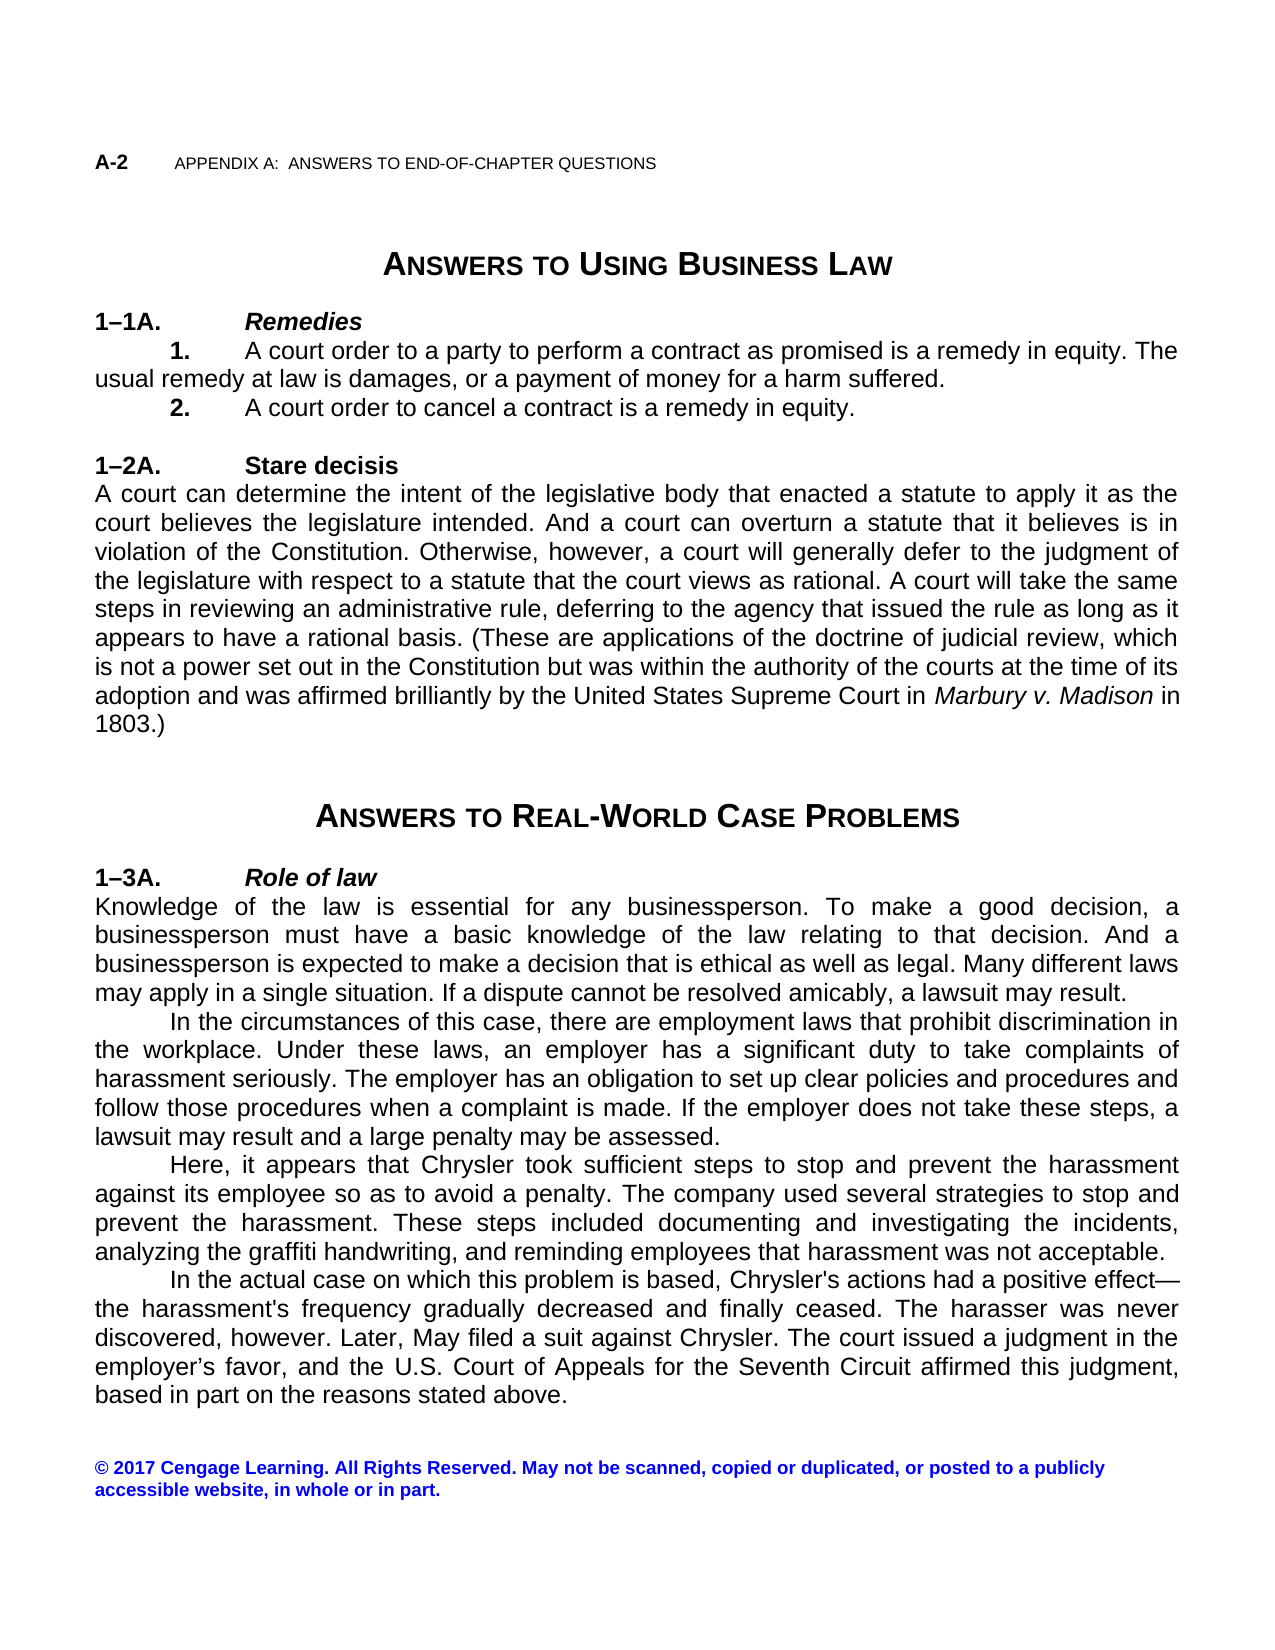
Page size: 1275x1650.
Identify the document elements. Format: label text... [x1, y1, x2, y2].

text Here, it appears that Chrysler took sufficient steps to stop and prevent the harassment against its employee so as to avoid a penalty. The company used several strategies to stop and prevent the harassment. These steps included documenting and investigating the incidents, analyzing the graffiti handwriting, and reminding employees that harassment was not acceptable. [94, 1150, 1181, 1265]
text In the circumstances of this case, there are employment laws that prohibit discrimination in the workplace. Under these laws, an employer has a significant duty to take complaints of harassment seriously. The employer has an obligation to set up clear policies and procedures and follow those procedures when a complaint is made. If the employer does not take these steps, a lawsuit may result and a large penalty may be assessed. [94, 1007, 1181, 1150]
text 1–1A. Remedies [94, 307, 1181, 336]
text 2. A court order to cancel a contract is a remedy in equity. [94, 393, 1181, 422]
text A court can determine the intent of the legislative body that enacted a statute to apply it as the court believes the legislature intended. And a court can overturn a statute that it believes is in violation of the Constitution. Otherwise, however, a court will generally defer to the judgment of the legislature with respect to a statute that the court views as rational. A court will take the same steps in reviewing an administrative rule, deferring to the agency that issued the rule as long as it appears to have a rational basis. (These are applications of the doctrine of judicial review, which is not a power set out in the Constitution but was within the authority of the courts at the time of its adoption and was affirmed brilliantly by the United States Supreme Court in Marbury v. Madison in 1803.) [94, 479, 1181, 738]
text Knowledge of the law is essential for any businessperson. To make a good decision, a businessperson must have a basic knowledge of the law relating to that decision. And a businessperson is expected to make a decision that is ethical as well as legal. Many different laws may apply in a single situation. If a dispute cannot be resolved amicably, a lawsuit may result. [94, 892, 1181, 1007]
text Answers to Using Business Law [94, 244, 1181, 283]
text Answers to Real-World Case Problems [94, 796, 1181, 834]
text 1–2A. Stare decisis [94, 451, 1181, 479]
text In the actual case on which this problem is based, Chrysler's actions had a positive effect—the harassment's frequency gradually decreased and finally ceased. The harasser was never discovered, however. Later, May filed a suit against Chrysler. The court issued a judgment in the employer’s favor, and the U.S. Court of Appeals for the Seventh Circuit affirmed this judgment, based in part on the reasons stated above. [94, 1265, 1181, 1409]
text 1–3A. Role of law [94, 863, 1181, 892]
text 1. A court order to a party to perform a contract as promised is a remedy in equity. The usual remedy at law is damages, or a payment of money for a harm suffered. [94, 336, 1181, 393]
